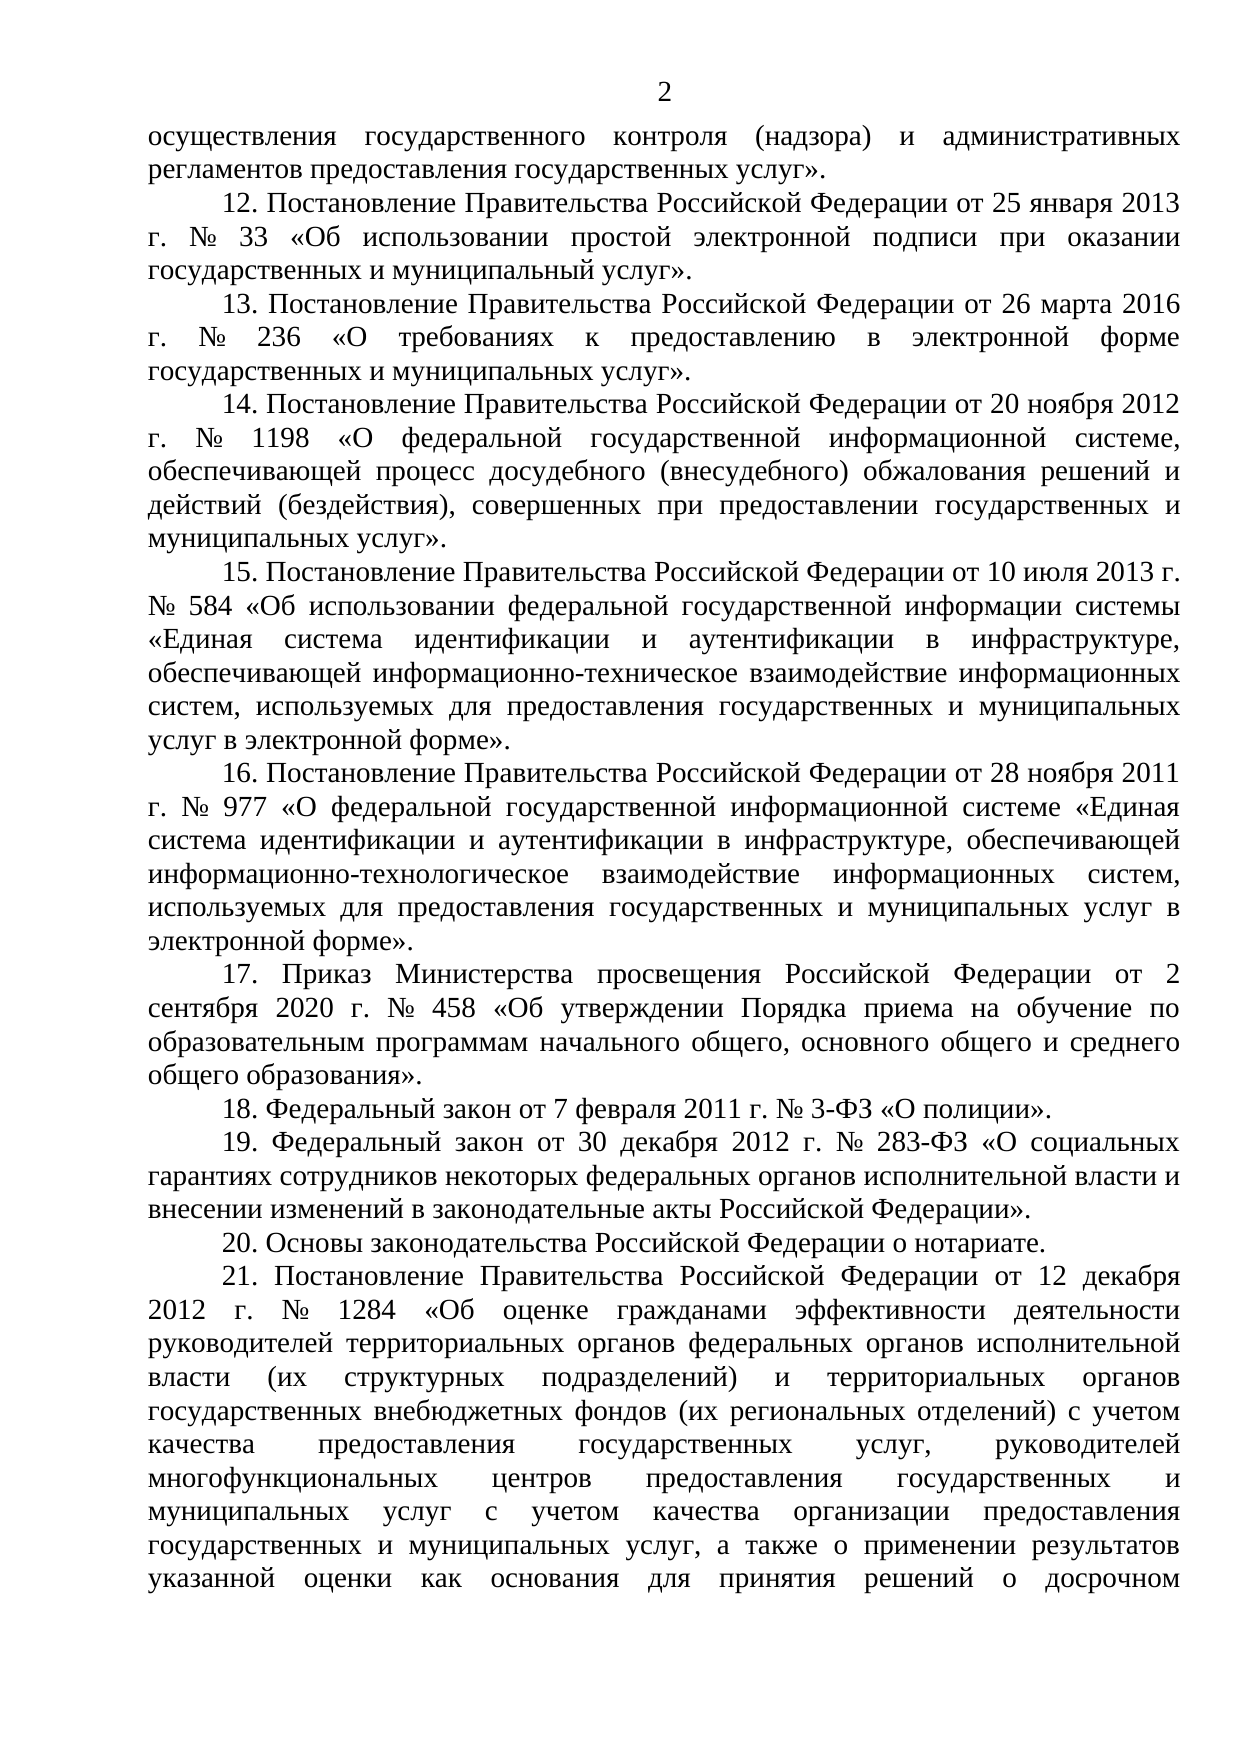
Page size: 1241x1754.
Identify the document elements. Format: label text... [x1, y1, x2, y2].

text 18. Федеральный закон от 7 февраля 2011 г. № 3-ФЗ «О полиции». [148, 1091, 1181, 1124]
text 16. Постановление Правительства Российской Федерации от 28 ноября 2011 г. № 977 «О федеральной государственной информационной системе «Единая система идентификации и аутентификации в инфраструктуре, обеспечивающей информационно-технологическое взаимодействие информационных систем, используемых для предоставления государственных и муниципальных услуг в электронной форме». [148, 755, 1181, 957]
text 13. Постановление Правительства Российской Федерации от 26 марта 2016 г. № 236 «О требованиях к предоставлению в электронной форме государственных и муниципальных услуг». [148, 286, 1181, 386]
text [148, 118, 1181, 185]
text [148, 1258, 1181, 1594]
text 14. Постановление Правительства Российской Федерации от 20 ноября 2012 г. № 1198 «О федеральной государственной информационной системе, обеспечивающей процесс досудебного (внесудебного) обжалования решений и действий (бездействия), совершенных при предоставлении государственных и муниципальных услуг». [148, 386, 1181, 554]
text 15. Постановление Правительства Российской Федерации от 10 июля 2013 г. № 584 «Об использовании федеральной государственной информации системы «Единая система идентификации и аутентификации в инфраструктуре, обеспечивающей информационно-техническое взаимодействие информационных систем, используемых для предоставления государственных и муниципальных услуг в электронной форме». [148, 554, 1181, 755]
text 20. Основы законодательства Российской Федерации о нотариате. [148, 1225, 1181, 1258]
text 19. Федеральный закон от 30 декабря 2012 г. № 283-ФЗ «О социальных гарантиях сотрудников некоторых федеральных органов исполнительной власти и внесении изменений в законодательные акты Российской Федерации». [148, 1124, 1181, 1225]
text 12. Постановление Правительства Российской Федерации от 25 января 2013 г. № 33 «Об использовании простой электронной подписи при оказании государственных и муниципальный услуг». [148, 185, 1181, 286]
text 17. Приказ Министерства просвещения Российской Федерации от 2 сентября 2020 г. № 458 «Об утверждении Порядка приема на обучение по образовательным программам начального общего, основного общего и среднего общего образования». [148, 957, 1181, 1091]
